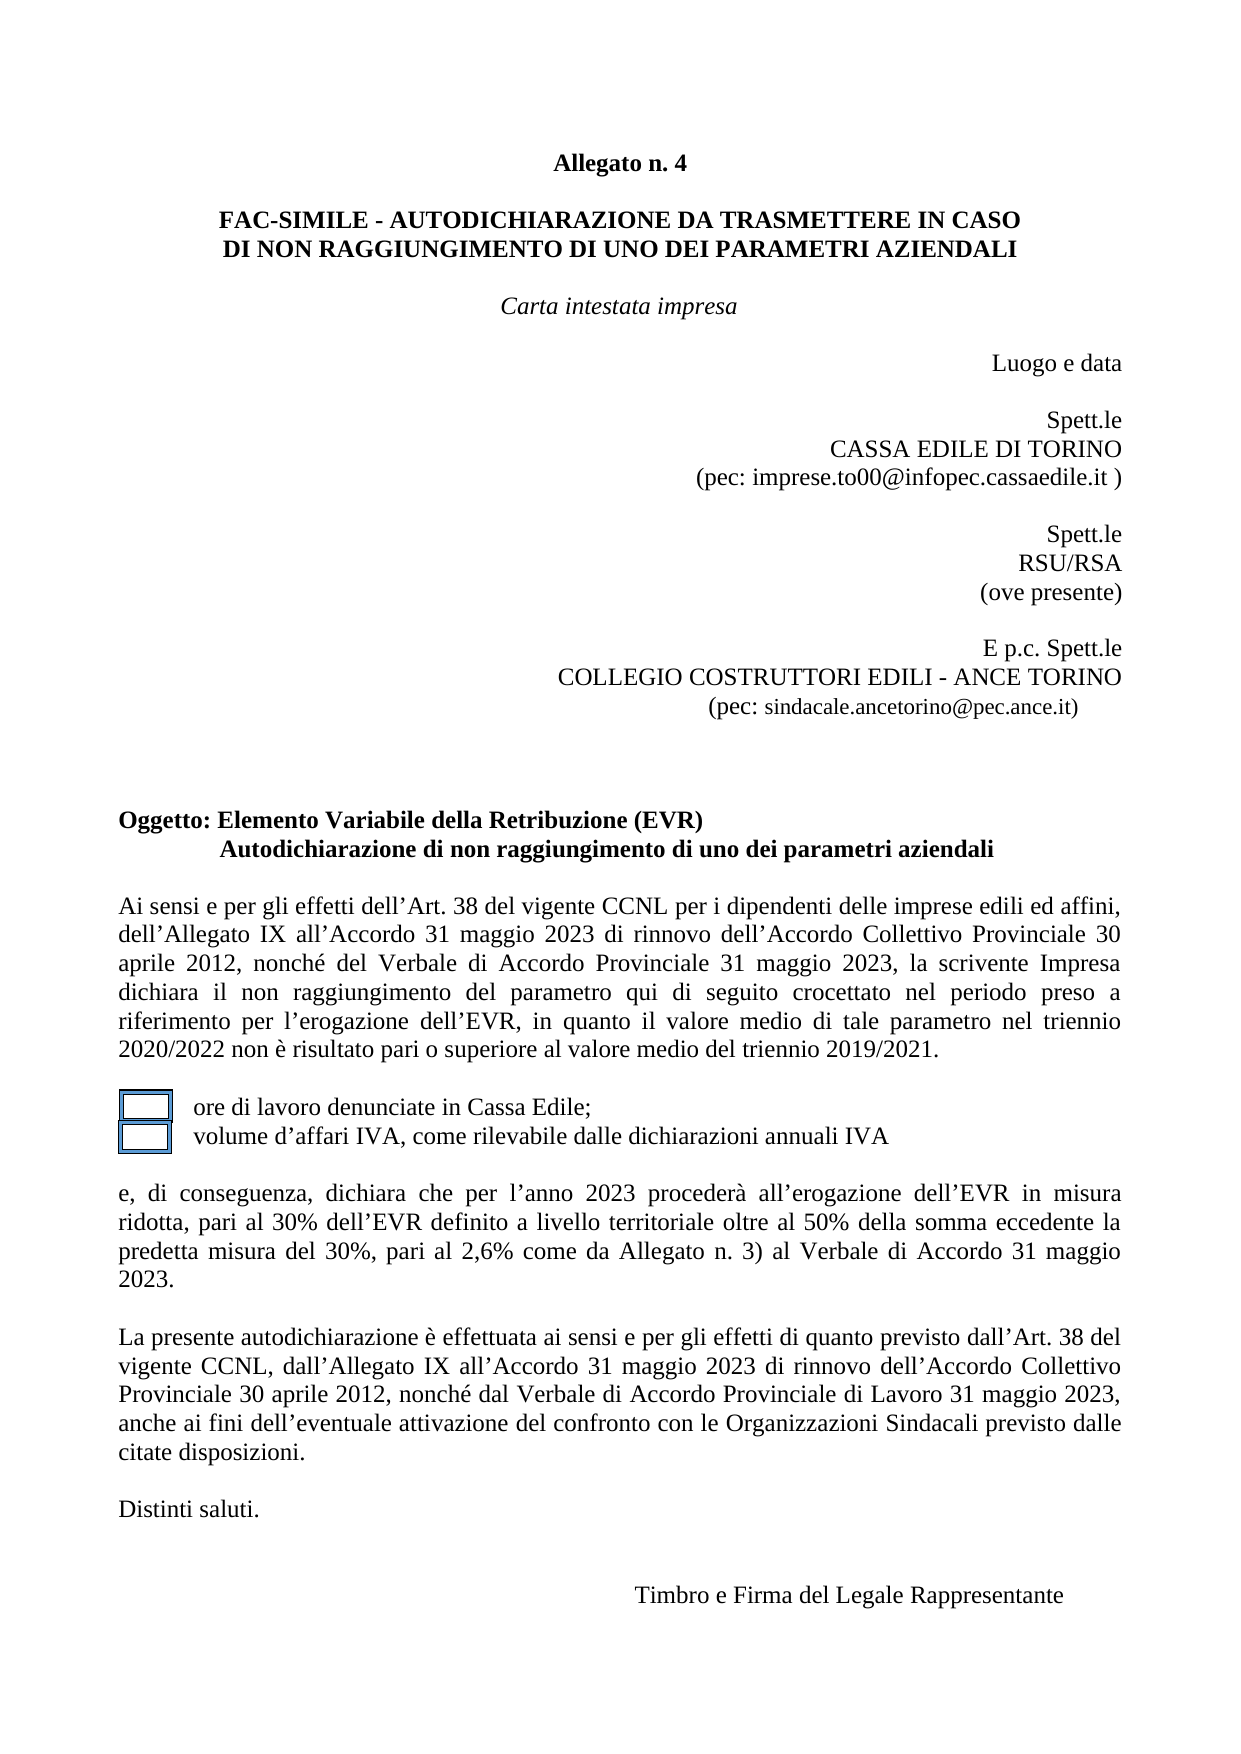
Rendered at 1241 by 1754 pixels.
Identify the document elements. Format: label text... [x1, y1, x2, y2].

text FAC-SIMILE - AUTODICHIARAZIONE DA TRASMETTERE IN CASO [118, 205, 1122, 234]
text (pec: sindacale.ancetorino@pec.ance.it) [634, 691, 1122, 720]
text Oggetto: Elemento Variabile della Retribuzione (EVR) [118, 805, 1122, 834]
text (pec: imprese.to00@infopec.cassaedile.it ) [118, 462, 1122, 491]
text (ove presente) [118, 577, 1122, 605]
text RSU/RSA [118, 548, 1122, 577]
text Distinti saluti. [118, 1494, 1122, 1523]
text Spett.le [118, 519, 1122, 548]
text CASSA EDILE DI TORINO [118, 434, 1122, 462]
text Timbro e Firma del Legale Rappresentante [561, 1580, 1122, 1609]
text COLLEGIO COSTRUTTORI EDILI - ANCE TORINO [118, 662, 1122, 691]
text E p.c. Spett.le [118, 633, 1122, 662]
text Autodichiarazione di non raggiungimento di uno dei parametri aziendali [207, 834, 1122, 863]
text Luogo e data [118, 348, 1122, 377]
text La presente autodichiarazione è effettuata ai sensi e per gli effetti di quanto previsto dall’Art. 38 del vigente CCNL, dall’Allegato IX all’Accordo 31 maggio 2023 di rinnovo dell’Accordo Collettivo Provinciale 30 aprile 2012, nonché dal Verbale di Accordo Provinciale di Lavoro 31 maggio 2023, anche ai fini dell’eventuale attivazione del confronto con le Organizzazioni Sindacali previsto dalle citate disposizioni. [118, 1322, 1122, 1466]
text Ai sensi e per gli effetti dell’Art. 38 del vigente CCNL per i dipendenti delle imprese edili ed affini, dell’Allegato IX all’Accordo 31 maggio 2023 di rinnovo dell’Accordo Collettivo Provinciale 30 aprile 2012, nonché del Verbale di Accordo Provinciale 31 maggio 2023, la scrivente Impresa dichiara il non raggiungimento del parametro qui di seguito crocettato nel periodo preso a riferimento per l’erogazione dell’EVR, in quanto il valore medio di tale parametro nel triennio 2020/2022 non è risultato pari o superiore al valore medio del triennio 2019/2021. [118, 891, 1122, 1063]
text DI NON RAGGIUNGIMENTO DI UNO DEI PARAMETRI AZIENDALI [118, 234, 1122, 263]
text Spett.le [118, 405, 1122, 434]
text Carta intestata impresa [118, 291, 1122, 320]
list ore di lavoro denunciate in Cassa Edile; [193, 1092, 1122, 1121]
text volume d’affari IVA, come rilevabile dalle dichiarazioni annuali IVA [172, 1121, 1122, 1149]
text Allegato n. 4 [118, 148, 1122, 176]
text e, di conseguenza, dichiara che per l’anno 2023 procederà all’erogazione dell’EVR in misura ridotta, pari al 30% dell’EVR definito a livello territoriale oltre al 50% della somma eccedente la predetta misura del 30%, pari al 2,6% come da Allegato n. 3) al Verbale di Accordo 31 maggio 2023. [118, 1178, 1122, 1293]
